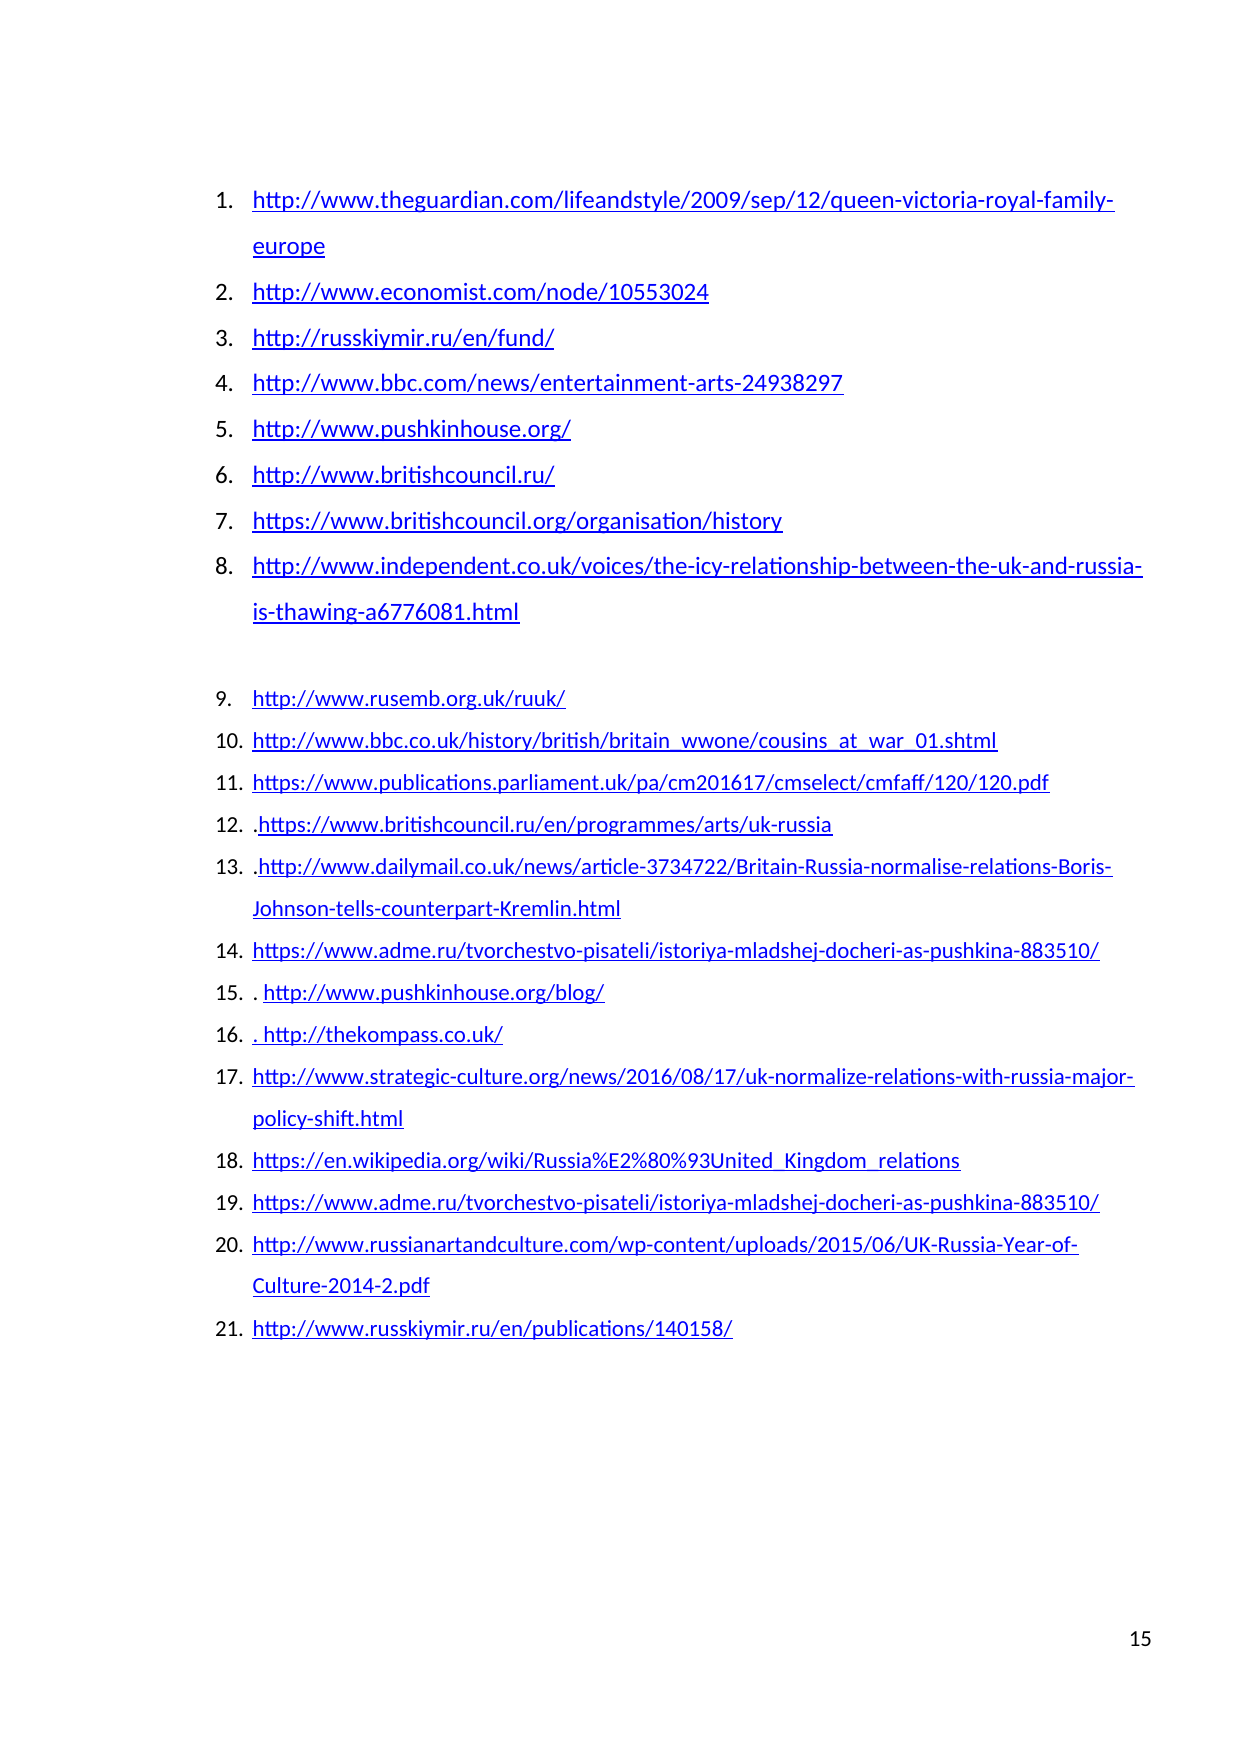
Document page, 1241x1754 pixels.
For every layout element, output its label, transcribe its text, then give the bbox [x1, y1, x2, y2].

list . http://www.pushkinhouse.org/blog/ [215, 978, 1152, 1006]
list .http://www.dailymail.co.uk/news/article-3734722/Britain-Russia-normalise-relations-Boris-Johnson-tells-counterpart-Kremlin.html [215, 852, 1152, 922]
list http://www.strategic-culture.org/news/2016/08/17/uk-normalize-relations-with-russia-major-policy-shift.html [215, 1062, 1152, 1132]
list http://russkiymir.ru/en/fund/ [215, 322, 1152, 352]
list https://www.adme.ru/tvorchestvo-pisateli/istoriya-mladshej-docheri-as-pushkina-883510/ [215, 936, 1152, 964]
list . http://thekompass.co.uk/ [215, 1020, 1152, 1048]
list http://www.rusemb.org.uk/ruuk/ [215, 684, 1152, 712]
list http://www.pushkinhouse.org/ [215, 413, 1152, 444]
list http://www.bbc.co.uk/history/british/britain_wwone/cousins_at_war_01.shtml [215, 726, 1152, 754]
list .https://www.britishcouncil.ru/en/programmes/arts/uk-russia [215, 810, 1152, 838]
list https://www.britishcouncil.org/organisation/history [215, 505, 1152, 535]
list https://www.adme.ru/tvorchestvo-pisateli/istoriya-mladshej-docheri-as-pushkina-883510/ [215, 1188, 1152, 1216]
list http://www.theguardian.com/lifeandstyle/2009/sep/12/queen-victoria-royal-family-europe [215, 185, 1152, 261]
list http://www.russianartandculture.com/wp-content/uploads/2015/06/UK-Russia-Year-of-Culture-2014-2.pdf [215, 1230, 1152, 1300]
list https://en.wikipedia.org/wiki/Russia%E2%80%93United_Kingdom_relations [215, 1146, 1152, 1174]
list http://www.independent.co.uk/voices/the-icy-relationship-between-the-uk-and-russia-is-thawing-a6776081.html [215, 551, 1152, 627]
list http://www.bbc.com/news/entertainment-arts-24938297 [215, 368, 1152, 398]
list https://www.publications.parliament.uk/pa/cm201617/cmselect/cmfaff/120/120.pdf [215, 768, 1152, 796]
list http://www.russkiymir.ru/en/publications/140158/ [215, 1314, 1152, 1342]
list http://www.economist.com/node/10553024 [215, 276, 1152, 307]
list http://www.britishcouncil.ru/ [215, 459, 1152, 489]
